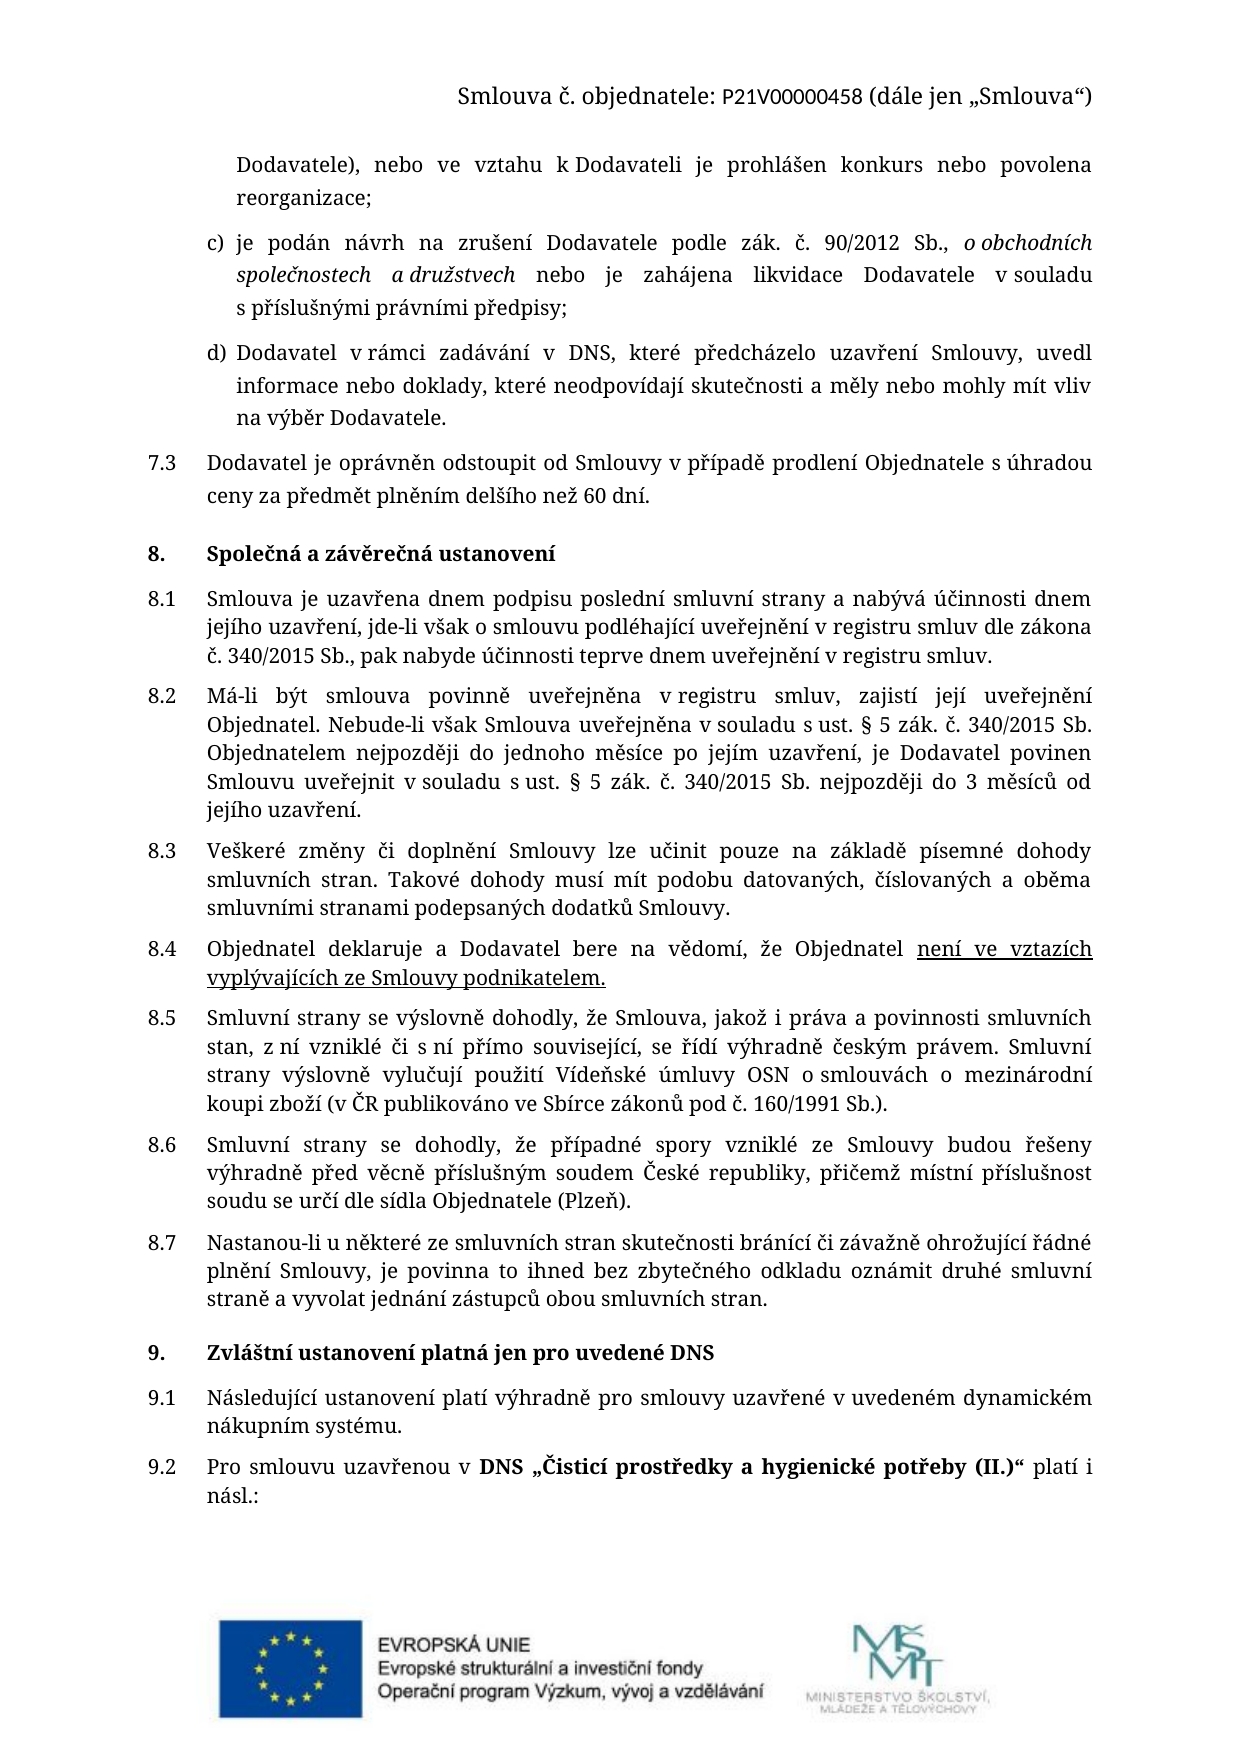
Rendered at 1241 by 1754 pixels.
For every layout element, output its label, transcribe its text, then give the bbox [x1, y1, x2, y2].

list Společná a závěrečná ustanovení [148, 539, 1093, 567]
list Objednatel deklaruje a Dodavatel bere na vědomí, že Objednatel není ve vztazích vyplývajících ze Smlouvy podnikatelem. [148, 934, 1093, 991]
list Smluvní strany se dohodly, že případné spory vzniklé ze Smlouvy budou řešeny výhradně před věcně příslušným soudem České republiky, přičemž místní příslušnost soudu se určí dle sídla Objednatele (Plzeň). [148, 1130, 1093, 1215]
list Pro smlouvu uzavřenou v DNS „Čisticí prostředky a hygienické potřeby (II.)“ platí i násl.: [148, 1452, 1093, 1509]
list Zvláštní ustanovení platná jen pro uvedené DNS [148, 1338, 1093, 1366]
list Dodavatel je oprávněn odstoupit od Smlouvy v případě prodlení Objednatele s úhradou ceny za předmět plněním delšího než 60 dní. [148, 448, 1093, 509]
list Smluvní strany se výslovně dohodly, že Smlouva, jakož i práva a povinnosti smluvních stan, z ní vzniklé či s ní přímo související, se řídí výhradně českým právem. Smluvní strany výslovně vylučují použití Vídeňské úmluvy OSN o smlouvách o mezinárodní koupi zboží (v ČR publikováno ve Sbírce zákonů pod č. 160/1991 Sb.). [148, 1003, 1093, 1117]
list Nastanou-li u některé ze smluvních stran skutečnosti bránící či závažně ohrožující řádné plnění Smlouvy, je povinna to ihned bez zbytečného odkladu oznámit druhé smluvní straně a vyvolat jednání zástupců obou smluvních stran. [148, 1228, 1093, 1313]
list Má-li být smlouva povinně uveřejněna v registru smluv, zajistí její uveřejnění Objednatel. Nebude-li však Smlouva uveřejněna v souladu s ust. § 5 zák. č. 340/2015 Sb. Objednatelem nejpozději do jednoho měsíce po jejím uzavření, je Dodavatel povinen Smlouvu uveřejnit v souladu s ust. § 5 zák. č. 340/2015 Sb. nejpozději do 3 měsíců od jejího uzavření. [148, 682, 1093, 824]
picture [147, 1572, 1068, 1754]
list Dodavatel v rámci zadávání v DNS, které předcházelo uzavření Smlouvy, uvedl informace nebo doklady, které neodpovídají skutečnosti a měly nebo mohly mít vliv na výběr Dodavatele. [207, 338, 1093, 432]
list Následující ustanovení platí výhradně pro smlouvy uzavřené v uvedeném dynamickém nákupním systému. [148, 1383, 1093, 1440]
list je podán návrh na zrušení Dodavatele podle zák. č. 90/2012 Sb., o obchodních společnostech a družstvech nebo je zahájena likvidace Dodavatele v souladu s příslušnými právními předpisy; [207, 228, 1093, 322]
list Veškeré změny či doplnění Smlouvy lze učinit pouze na základě písemné dohody smluvních stran. Takové dohody musí mít podobu datovaných, číslovaných a oběma smluvními stranami podepsaných dodatků Smlouvy. [148, 836, 1093, 922]
list Smlouva je uzavřena dnem podpisu poslední smluvní strany a nabývá účinnosti dnem jejího uzavření, jde-li však o smlouvu podléhající uveřejnění v registru smluv dle zákona č. 340/2015 Sb., pak nabyde účinnosti teprve dnem uveřejnění v registru smluv. [148, 584, 1093, 669]
